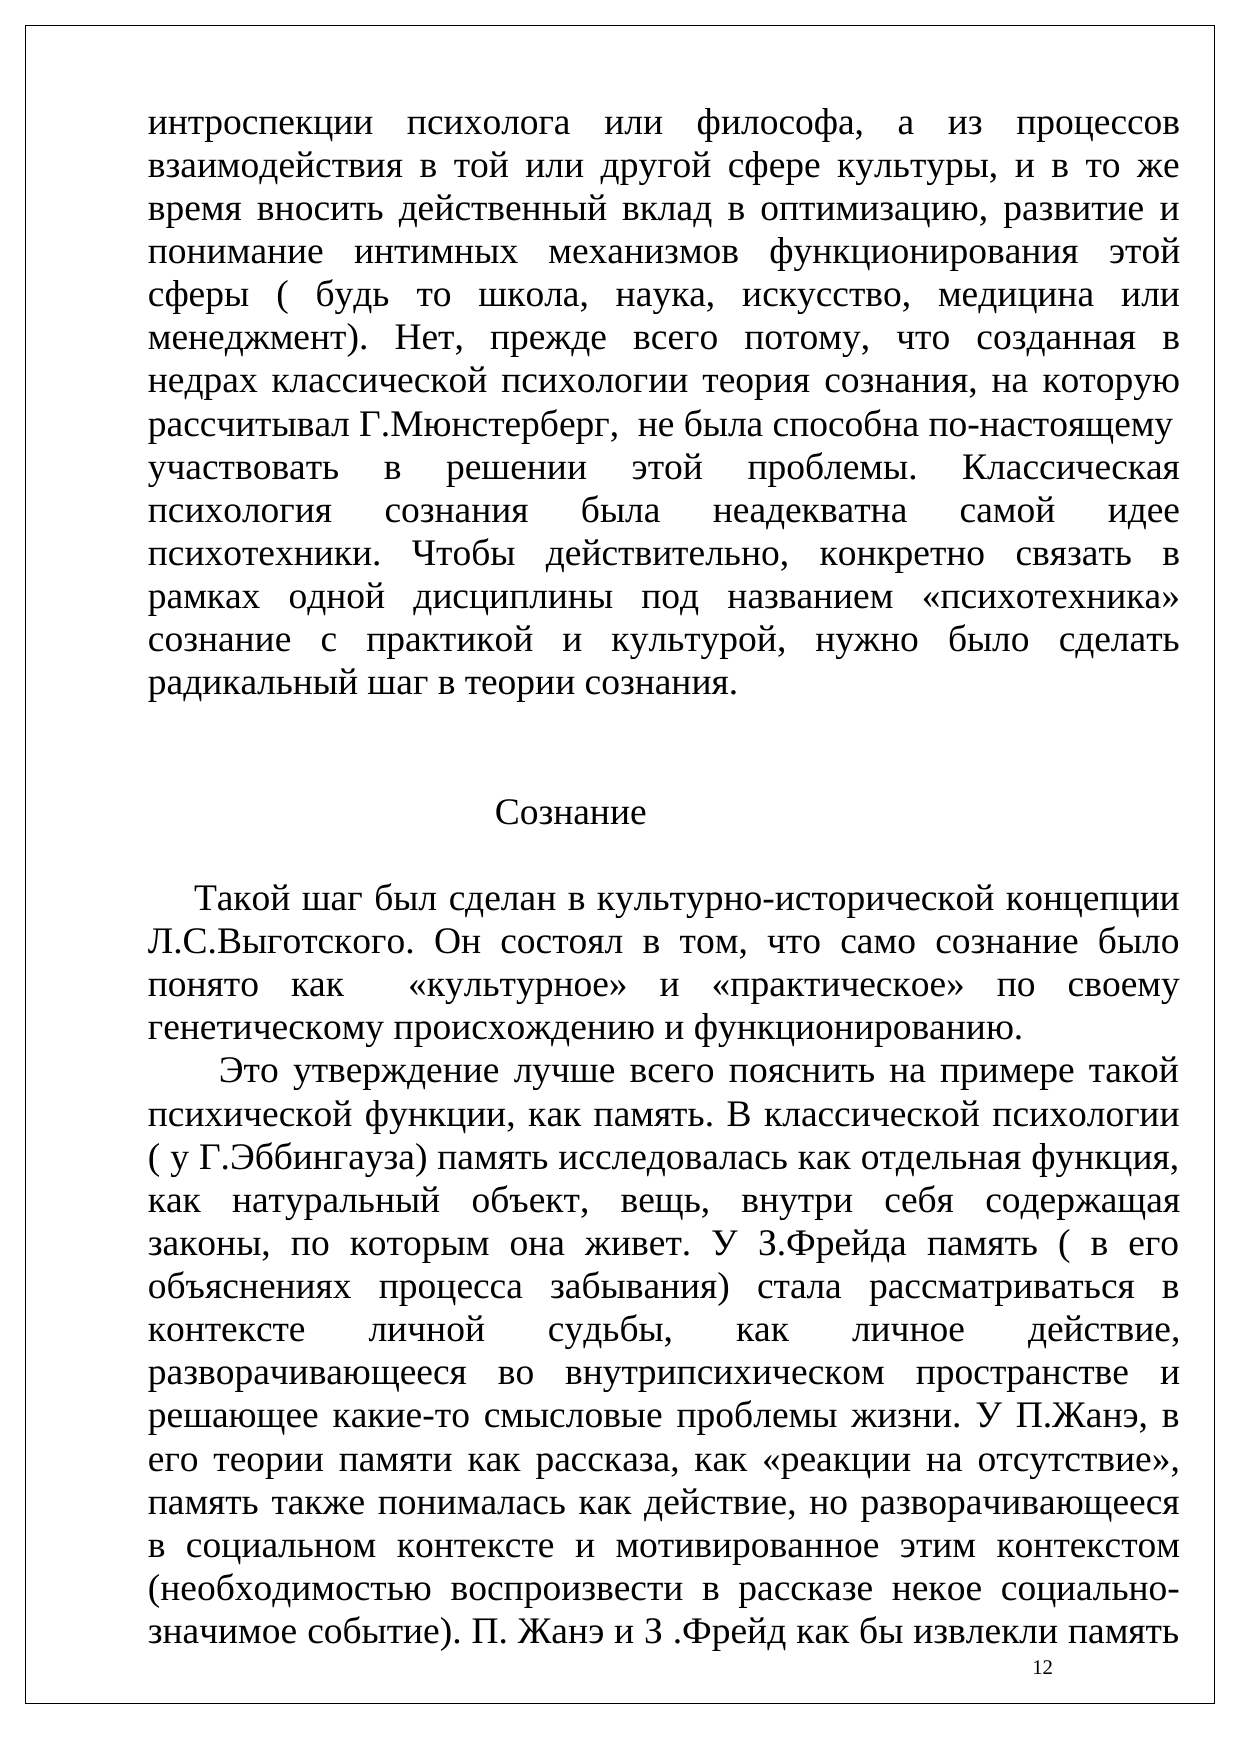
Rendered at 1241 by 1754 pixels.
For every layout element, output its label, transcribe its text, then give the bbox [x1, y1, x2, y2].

text Такой шаг был сделан в культурно-исторической концепции Л.С.Выготского. Он состоял в том, что само сознание было понято как «культурное» и «практическое» по своему генетическому происхождению и функционированию. [148, 875, 1181, 1048]
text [148, 1048, 1181, 1652]
text Сознание [148, 789, 1181, 832]
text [148, 99, 1181, 444]
text участвовать в решении этой проблемы. Классическая психология сознания была неадекватна самой идее психотехники. Чтобы действительно, конкретно связать в рамках одной дисциплины под названием «психотехника» сознание с практикой и культурой, нужно было сделать радикальный шаг в теории сознания. [148, 444, 1181, 703]
